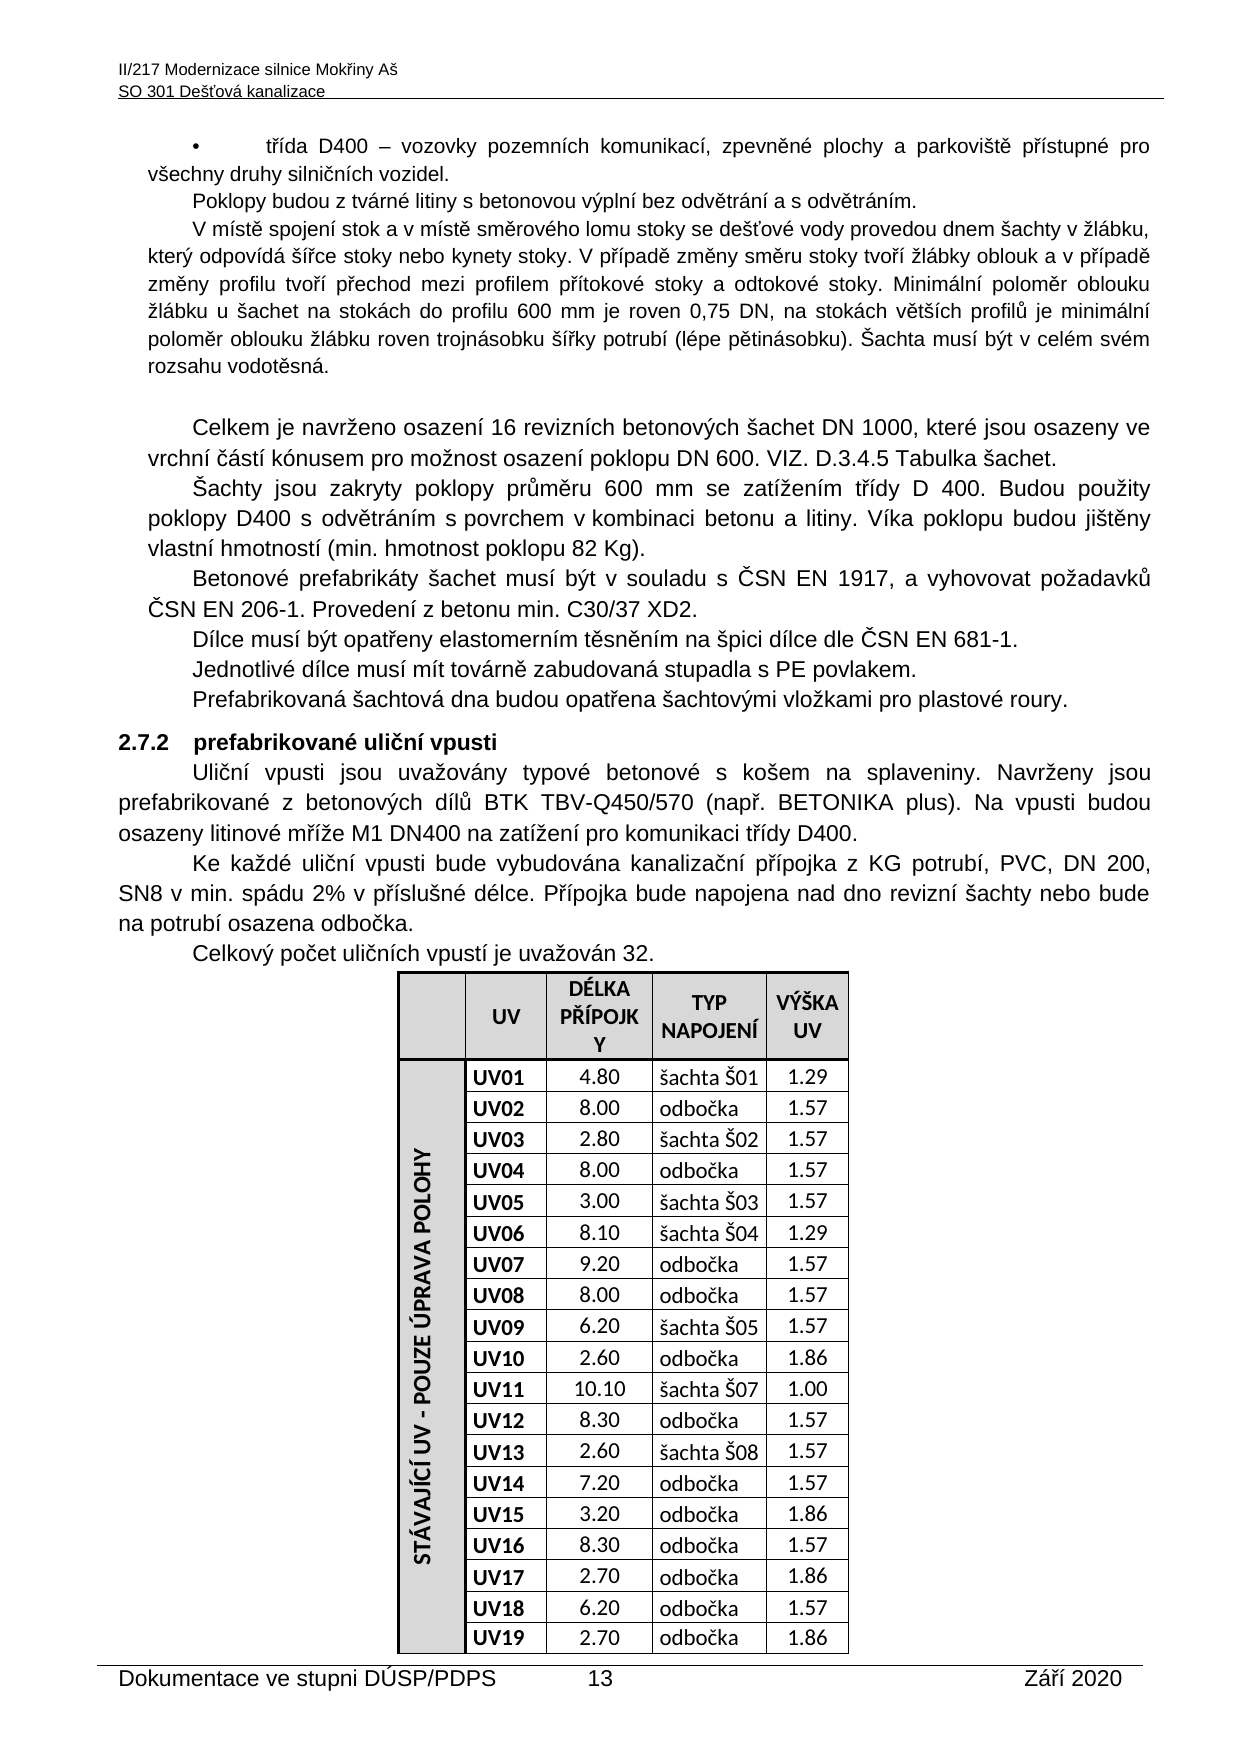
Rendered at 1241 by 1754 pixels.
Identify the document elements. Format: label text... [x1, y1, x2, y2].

table_cell UV06 [467, 1217, 546, 1247]
table_cell 9.20 [547, 1248, 652, 1278]
text Uliční vpusti jsou uvažovány typové betonové s košem na splaveniny. Navrženy jsou prefabrikované z betonových dílů BTK TBV-Q450/570 (např. BETONIKA plus). Na vpusti budou osazeny litinové mříže M1 DN400 na zatížení pro komunikaci třídy D400. [118, 759, 1152, 846]
table_cell šachta Š03 [653, 1185, 766, 1216]
table_cell odbočka [653, 1529, 766, 1559]
table_cell odbočka [653, 1623, 766, 1653]
table_cell 1.29 [767, 1217, 848, 1247]
table_cell 2.70 [547, 1623, 652, 1653]
table_cell 4.80 [547, 1061, 652, 1091]
table_cell UV14 [467, 1467, 546, 1497]
table_cell šachta Š07 [653, 1373, 766, 1403]
table_cell 1.57 [767, 1404, 848, 1434]
text Betonové prefabrikáty šachet musí být v souladu s ČSN EN 1917, a vyhovovat požadavků ČSN EN 206-1. Provedení z betonu min. C30/37 XD2. [148, 565, 1152, 622]
table_header DÉLKA PŘÍPOJKY [547, 974, 652, 1058]
table_cell 1.86 [767, 1342, 848, 1372]
table_cell 1.57 [767, 1185, 848, 1216]
table_header TYP NAPOJENÍ [653, 974, 766, 1058]
table_cell UV01 [467, 1061, 546, 1091]
table_header UV [466, 974, 546, 1058]
table_cell 8.10 [547, 1217, 652, 1247]
text • třída D400 – vozovky pozemních komunikací, zpevněné plochy a parkoviště přístupné pro všechny druhy silničních vozidel. [148, 134, 1152, 185]
table_cell 1.57 [767, 1279, 848, 1309]
table_cell 3.00 [547, 1185, 652, 1216]
table_cell 8.00 [547, 1154, 652, 1184]
table_cell odbočka [653, 1467, 766, 1497]
table_cell UV02 [467, 1092, 546, 1122]
table_cell 8.00 [547, 1092, 652, 1122]
table_cell UV07 [467, 1248, 546, 1278]
table_cell UV09 [467, 1310, 546, 1341]
table_cell 3.20 [547, 1498, 652, 1528]
table_cell 1.00 [767, 1373, 848, 1403]
table_cell UV03 [467, 1123, 546, 1153]
text Jednotlivé dílce musí mít továrně zabudovaná stupadla s PE povlakem. [148, 656, 1152, 682]
table_cell odbočka [653, 1560, 766, 1591]
table_cell 1.29 [767, 1061, 848, 1091]
table_cell 8.00 [547, 1279, 652, 1309]
table_cell 2.60 [547, 1342, 652, 1372]
table_cell odbočka [653, 1279, 766, 1309]
table_cell UV05 [467, 1185, 546, 1216]
table_cell 2.60 [547, 1435, 652, 1466]
table_cell 10.10 [547, 1373, 652, 1403]
table_cell 1.57 [767, 1310, 848, 1341]
table_cell UV16 [467, 1529, 546, 1559]
table_header [400, 974, 465, 1058]
table_cell 1.57 [767, 1467, 848, 1497]
table_cell odbočka [653, 1154, 766, 1184]
table_cell odbočka [653, 1498, 766, 1528]
table_cell odbočka [653, 1404, 766, 1434]
table_cell UV04 [467, 1154, 546, 1184]
text Prefabrikovaná šachtová dna budou opatřena šachtovými vložkami pro plastové roury. [148, 686, 1152, 713]
table_cell 2.80 [547, 1123, 652, 1153]
table_cell šachta Š08 [653, 1435, 766, 1466]
table_cell UV13 [467, 1435, 546, 1466]
table_cell 6.20 [547, 1592, 652, 1622]
table_cell 8.30 [547, 1529, 652, 1559]
table_cell UV11 [467, 1373, 546, 1403]
table_cell UV08 [467, 1279, 546, 1309]
table_cell odbočka [653, 1592, 766, 1622]
table_cell UV19 [467, 1623, 546, 1653]
table_cell 1.57 [767, 1529, 848, 1559]
table_header VÝŠKA UV [767, 974, 848, 1058]
table_cell 1.57 [767, 1092, 848, 1122]
table_cell UV17 [467, 1560, 546, 1591]
table_cell 1.86 [767, 1498, 848, 1528]
table_cell 1.57 [767, 1248, 848, 1278]
table_cell UV12 [467, 1404, 546, 1434]
table_cell UV15 [467, 1498, 546, 1528]
text V místě spojení stok a v místě směrového lomu stoky se dešťové vody provedou dnem šachty v žlábku, který odpovídá šířce stoky nebo kynety stoky. V případě změny směru stoky tvoří žlábky oblouk a v případě změny profilu tvoří přechod mezi profilem přítokové stoky a odtokové stoky. Minimální poloměr oblouku žlábku u šachet na stokách do profilu 600 mm je roven 0,75 DN, na stokách větších profilů je minimální poloměr oblouku žlábku roven trojnásobku šířky potrubí (lépe pětinásobku). Šachta musí být v celém svém rozsahu vodotěsná. [148, 216, 1152, 378]
text Celkový počet uličních vpustí je uvažován 32. [118, 940, 1152, 967]
table_cell šachta Š05 [653, 1310, 766, 1341]
table_cell 1.57 [767, 1123, 848, 1153]
table_cell šachta Š01 [653, 1061, 766, 1091]
table_cell UV18 [467, 1592, 546, 1622]
text Ke každé uliční vpusti bude vybudována kanalizační přípojka z KG potrubí, PVC, DN 200, SN8 v min. spádu 2% v příslušné délce. Přípojka bude napojena nad dno revizní šachty nebo bude na potrubí osazena odbočka. [118, 850, 1152, 937]
table_cell šachta Š02 [653, 1123, 766, 1153]
table_cell 8.30 [547, 1404, 652, 1434]
table_cell 1.57 [767, 1154, 848, 1184]
table_cell šachta Š04 [653, 1217, 766, 1247]
subtitle prefabrikované uliční vpusti [118, 729, 1152, 755]
table_cell UV10 [467, 1342, 546, 1372]
table_cell odbočka [653, 1248, 766, 1278]
text Celkem je navrženo osazení 16 revizních betonových šachet DN 1000, které jsou osazeny ve vrchní částí kónusem pro možnost osazení poklopu DN 600. VIZ. D.3.4.5 Tabulka šachet. [148, 414, 1152, 471]
table_cell 1.57 [767, 1435, 848, 1466]
table_cell STÁVAJÍCÍ UV - POUZE ÚPRAVA POLOHY [400, 1061, 464, 1653]
table_cell 2.70 [547, 1560, 652, 1591]
table_cell 1.86 [767, 1560, 848, 1591]
text Poklopy budou z tvárné litiny s betonovou výplní bez odvětrání a s odvětráním. [148, 189, 1152, 213]
table_cell 7.20 [547, 1467, 652, 1497]
table_cell odbočka [653, 1092, 766, 1122]
table_cell 1.57 [767, 1592, 848, 1622]
table_cell odbočka [653, 1342, 766, 1372]
text Šachty jsou zakryty poklopy průměru 600 mm se zatížením třídy D 400. Budou použity poklopy D400 s odvětráním s povrchem v kombinaci betonu a litiny. Víka poklopu budou jištěny vlastní hmotností (min. hmotnost poklopu 82 Kg). [148, 475, 1152, 562]
table_cell 6.20 [547, 1310, 652, 1341]
table_cell 1.86 [767, 1623, 848, 1653]
text Dílce musí být opatřeny elastomerním těsněním na špici dílce dle ČSN EN 681-1. [148, 626, 1152, 652]
